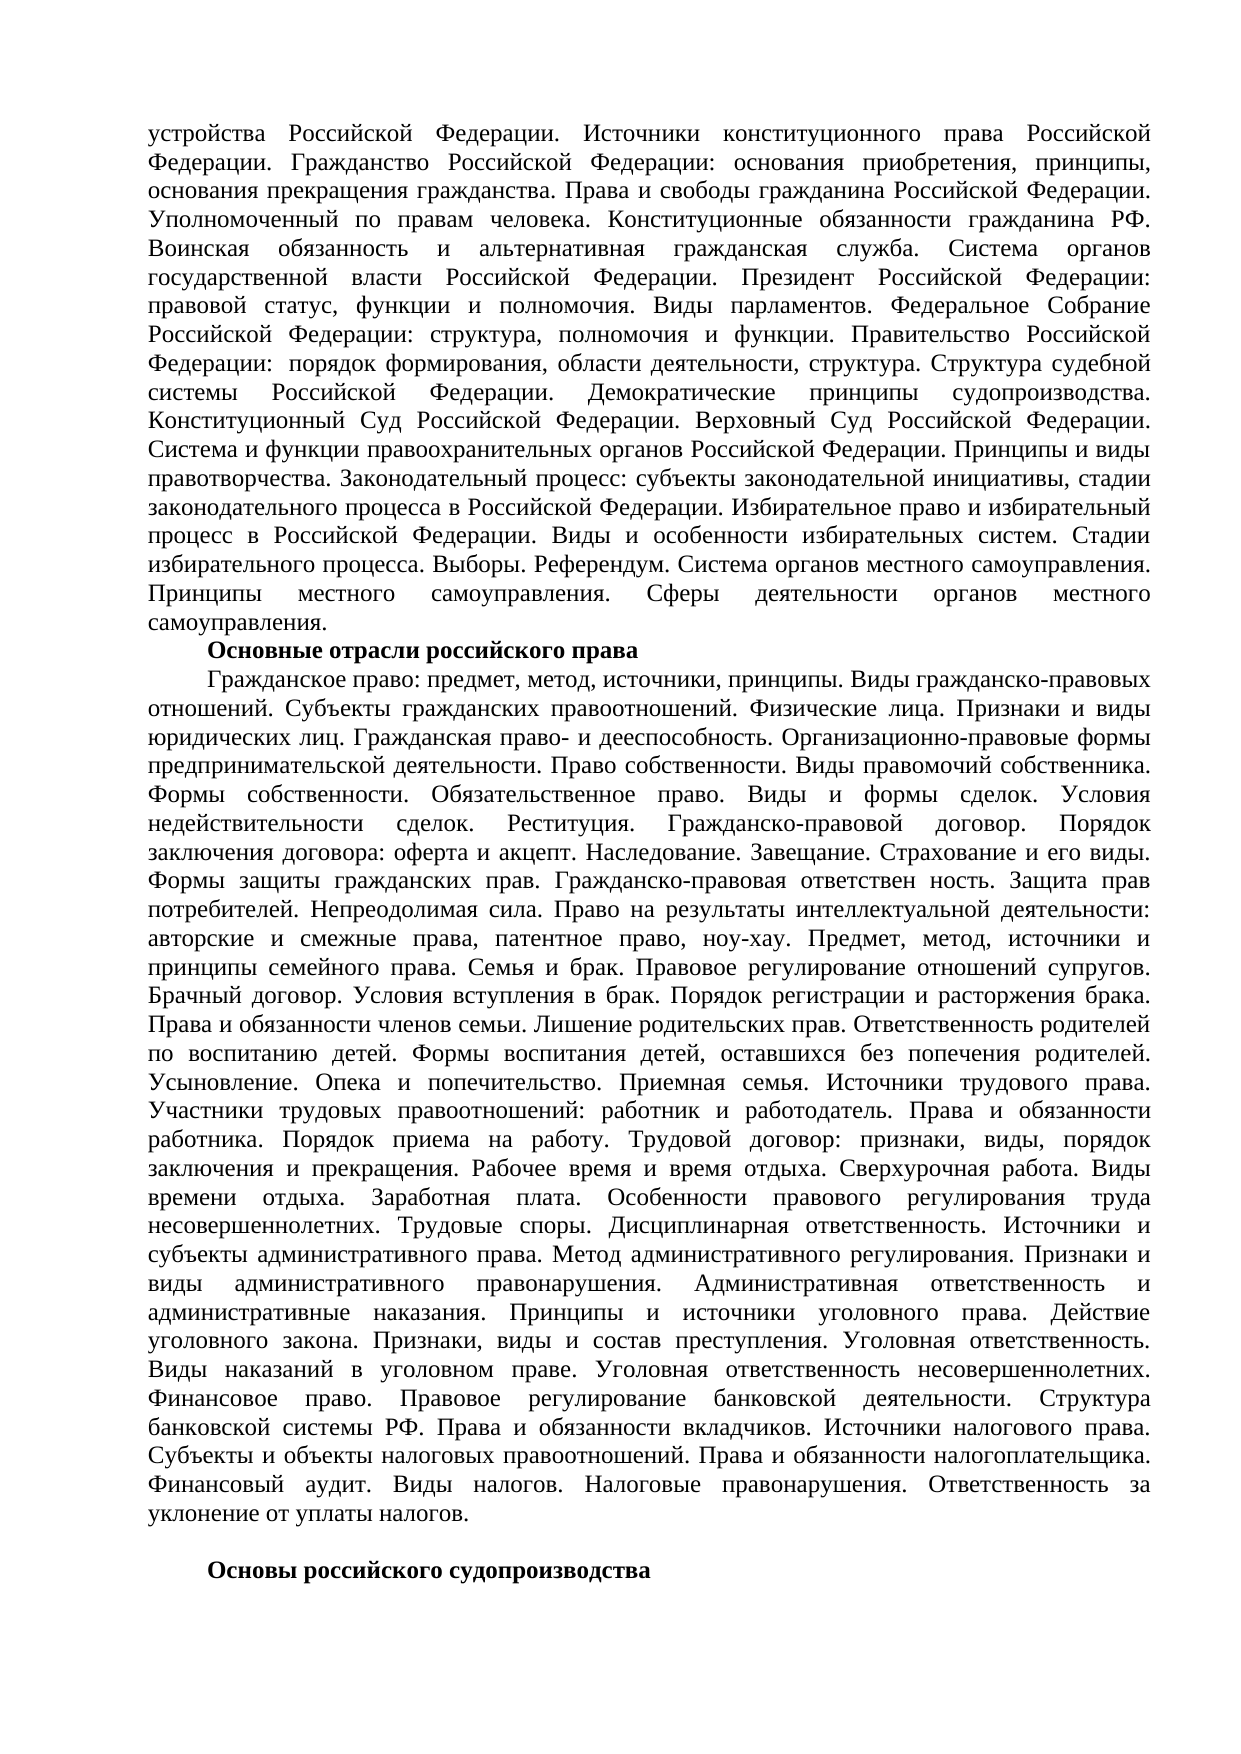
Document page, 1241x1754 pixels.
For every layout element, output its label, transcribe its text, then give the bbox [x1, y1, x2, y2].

text Основы российского судопроизводства [148, 1556, 1152, 1584]
text Гражданское право: предмет, метод, источники, принципы. Виды гражданско-правовых отношений. Субъекты гражданских правоотношений. Физические лица. Признаки и виды юридических лиц. Гражданская право- и дееспособность. Организационно-правовые формы предпринимательской деятельности. Право собственности. Виды правомочий собственника. Формы собственности. Обязательственное право. Виды и формы сделок. Условия недействительности сделок. Реституция. Гражданско-правовой договор. Порядок заключения договора: оферта и акцепт. Наследование. Завещание. Страхование и его виды. Формы защиты гражданских прав. Гражданско-правовая ответствен ность. Защита прав потребителей. Непреодолимая сила. Право на результаты интеллектуальной деятельности: авторские и смежные права, патентное право, ноу-хау. Предмет, метод, источники и принципы семейного права. Семья и брак. Правовое регулирование отношений супругов. Брачный договор. Условия вступления в брак. Порядок регистрации и расторжения брака. Права и обязанности членов семьи. Лишение родительских прав. Ответственность родителей по воспитанию детей. Формы воспитания детей, оставшихся без попечения родителей. Усыновление. Опека и попечительство. Приемная семья. Источники трудового права. Участники трудовых правоотношений: работник и работодатель. Права и обязанности работника. Порядок приема на работу. Трудовой договор: признаки, виды, порядок заключения и прекращения. Рабочее время и время отдыха. Сверхурочная работа. Виды времени отдыха. Заработная плата. Особенности правового регулирования труда несовершеннолетних. Трудовые споры. Дисциплинарная ответственность. Источники и субъекты административного права. Метод административного регулирования. Признаки и виды административного правонарушения. Административная ответственность и административные наказания. Принципы и источники уголовного права. Действие уголовного закона. Признаки, виды и состав преступления. Уголовная ответственность. Виды наказаний в уголовном праве. Уголовная ответственность несовершеннолетних. Финансовое право. Правовое регулирование банковской деятельности. Структура банковской системы РФ. Права и обязанности вкладчиков. Источники налогового права. Субъекты и объекты налоговых правоотношений. Права и обязанности налогоплательщика. Финансовый аудит. Виды налогов. Налоговые правонарушения. Ответственность за уклонение от уплаты налогов. [148, 664, 1152, 1527]
text Основные отрасли российского права [148, 636, 1152, 664]
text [148, 118, 1152, 636]
